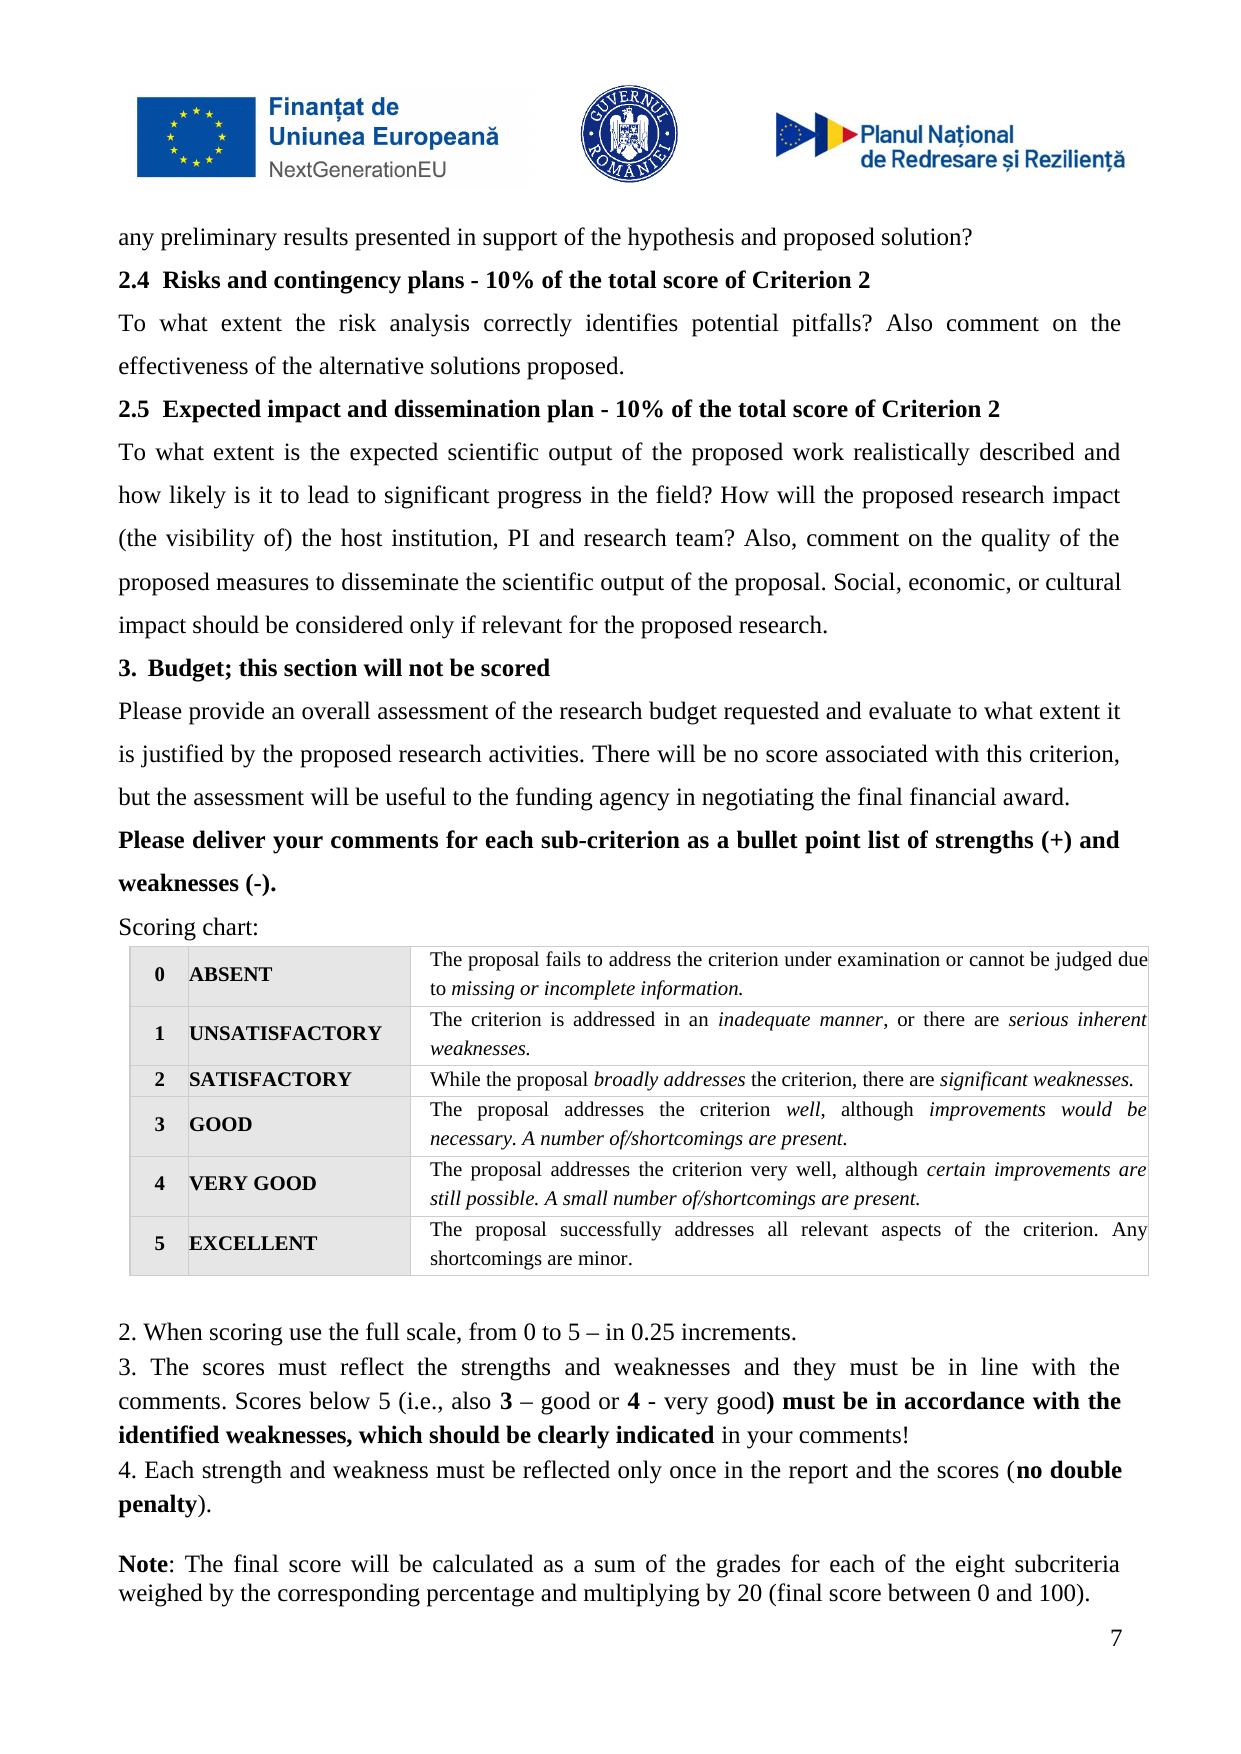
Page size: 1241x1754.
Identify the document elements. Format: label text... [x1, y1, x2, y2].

picture [761, 63, 1140, 219]
table_cell 5 [131, 1217, 188, 1275]
table_cell 3 [131, 1097, 188, 1156]
table_header The proposal fails to address the criterion under examination or cannot be judged due to missing or incomplete information. [411, 947, 1148, 1006]
table_cell VERY GOOD [189, 1157, 410, 1216]
table_header 0 [131, 947, 188, 1006]
text 3. The scores must reflect the strengths and weaknesses and they must be in line with the comments. Scores below 5 (i.e., also 3 – good or 4 - very good) must be in accordance with the identified weaknesses, which should be clearly indicated in your comments! [118, 1352, 1122, 1449]
text Please provide an overall assessment of the research budget requested and evaluate to what extent it is justified by the proposed research activities. There will be no score associated with this criterion, but the assessment will be useful to the funding agency in negotiating the final financial award. [118, 696, 1122, 811]
list Risks and contingency plans - 10% of the total score of Criterion 2 [118, 265, 1122, 293]
text Note: The final score will be calculated as a sum of the grades for each of the eight subcriteria weighed by the corresponding percentage and multiplying by 20 (final score between 0 and 100). [118, 1549, 1122, 1607]
table_cell The proposal successfully addresses all relevant aspects of the criterion. Any shortcomings are minor. [411, 1217, 1148, 1275]
table_cell GOOD [189, 1097, 410, 1156]
table_cell The criterion is addressed in an inadequate manner, or there are serious inherent weaknesses. [411, 1007, 1148, 1065]
text 4. Each strength and weakness must be reflected only once in the report and the scores (no double penalty). [118, 1455, 1122, 1518]
text Please deliver your comments for each sub-criterion as a bullet point list of strengths (+) and weaknesses (-). [118, 825, 1122, 897]
table_cell 1 [131, 1007, 188, 1065]
list Expected impact and dissemination plan - 10% of the total score of Criterion 2 [118, 394, 1122, 423]
table_cell While the proposal broadly addresses the criterion, there are significant weaknesses. [411, 1066, 1148, 1096]
picture [576, 80, 685, 184]
table_cell 2 [131, 1066, 188, 1096]
table_cell 4 [131, 1157, 188, 1216]
table_cell EXCELLENT [189, 1217, 410, 1275]
text 2. When scoring use the full scale, from 0 to 5 – in 0.25 increments. [118, 1317, 1122, 1346]
list Budget; this section will not be scored [118, 653, 1122, 682]
picture [128, 85, 534, 187]
table_cell UNSATISFACTORY [189, 1007, 410, 1065]
table_cell The proposal addresses the criterion very well, although certain improvements are still possible. A small number of/shortcomings are present. [411, 1157, 1148, 1216]
text To what extent is the expected scientific output of the proposed work realistically described and how likely is it to lead to significant progress in the field? How will the proposed research impact (the visibility of) the host institution, PI and research team? Also, comment on the quality of the proposed measures to disseminate the scientific output of the proposal. Social, economic, or cultural impact should be considered only if relevant for the proposed research. [118, 437, 1122, 638]
table_cell The proposal addresses the criterion well, although improvements would be necessary. A number of/shortcomings are present. [411, 1097, 1148, 1156]
table_cell SATISFACTORY [189, 1066, 410, 1096]
text Scoring chart: [118, 912, 1122, 940]
table_header ABSENT [189, 947, 410, 1006]
text To what extent the risk analysis correctly identifies potential pitfalls? Also comment on the effectiveness of the alternative solutions proposed. [118, 308, 1122, 380]
